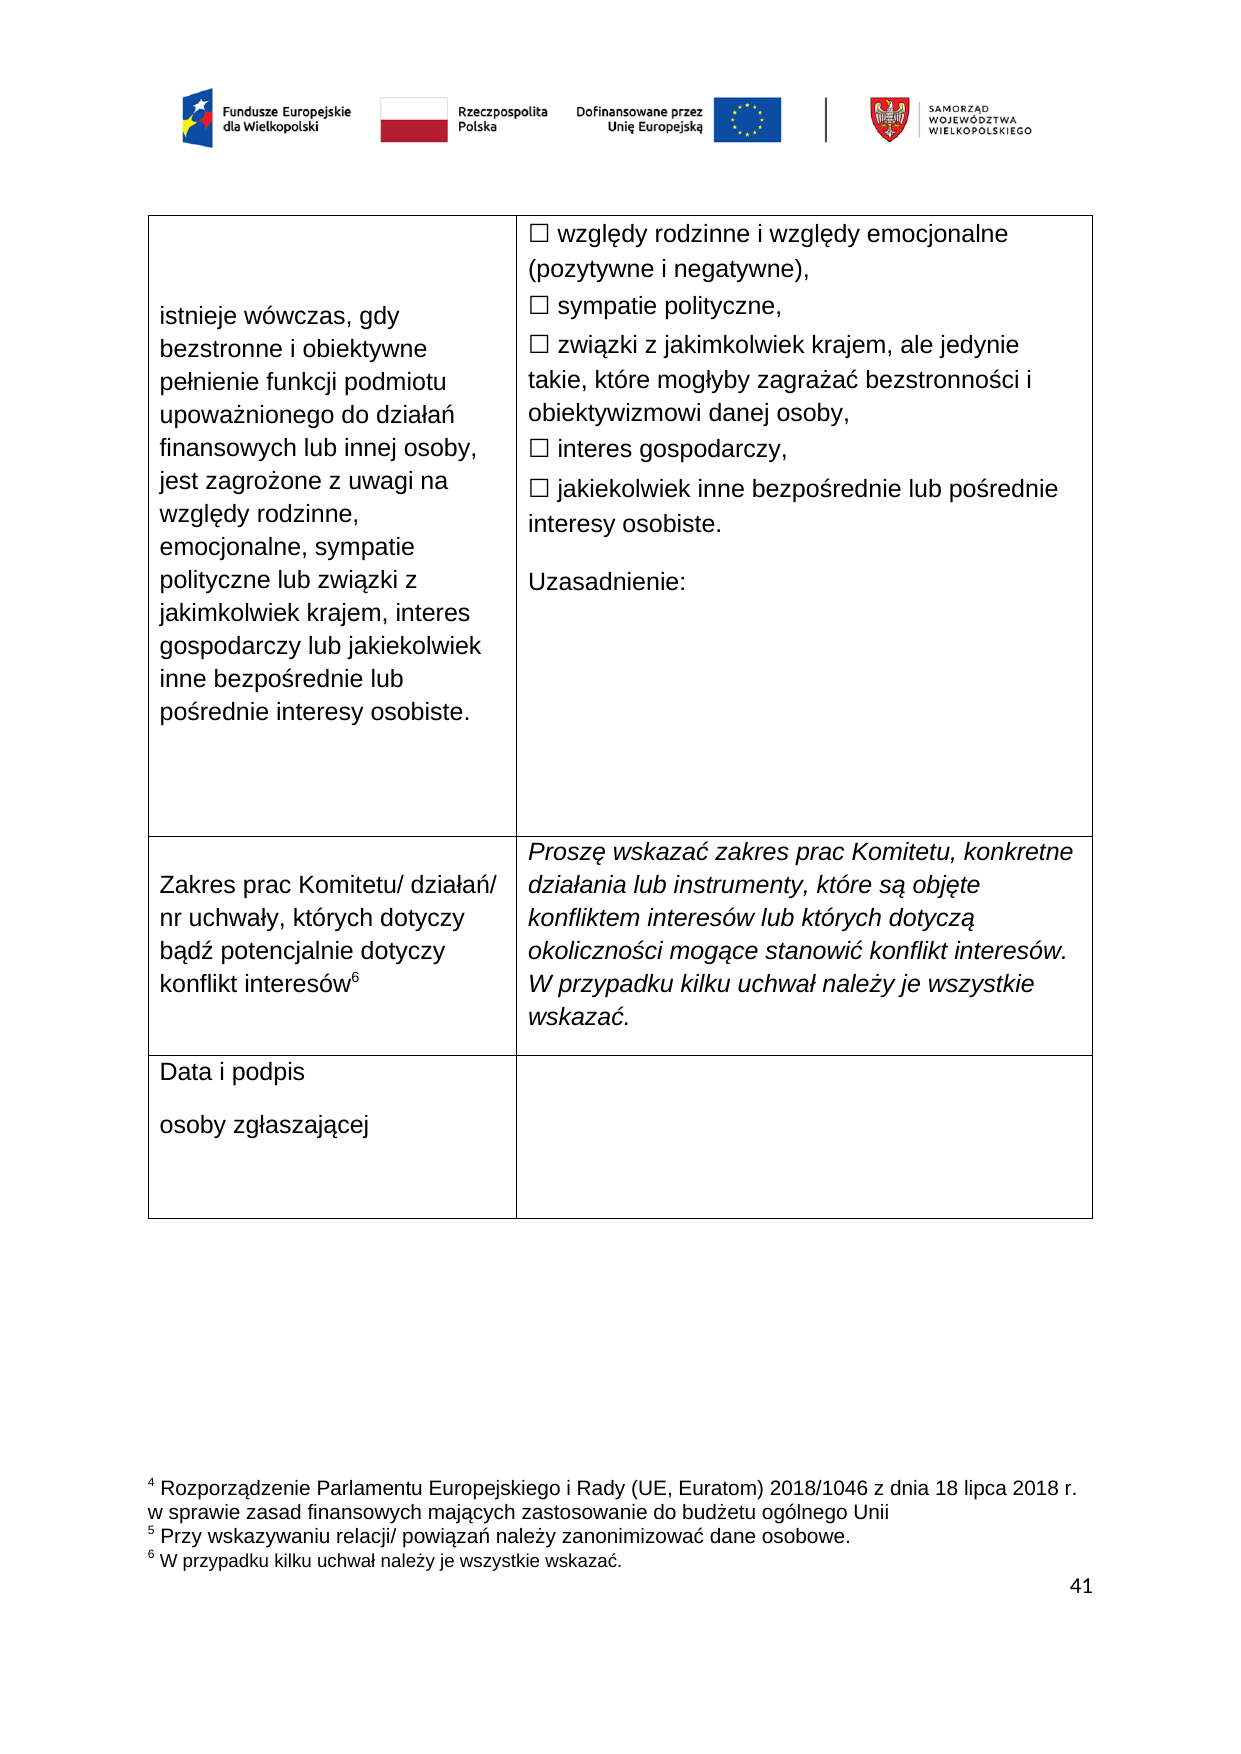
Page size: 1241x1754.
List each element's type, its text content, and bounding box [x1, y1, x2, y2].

table_cell Proszę wskazać zakres prac Komitetu, konkretne działania lub instrumenty, które są objęte konfliktem interesów lub których dotyczą okoliczności mogące stanowić konflikt interesów. W przypadku kilku uchwał należy je wszystkie wskazać. [517, 837, 1092, 1055]
picture [147, 73, 1066, 163]
table_cell Data i podpis osoby zgłaszającej [149, 1056, 516, 1218]
table_cell Zakres prac Komitetu/ działań/ nr uchwały, których dotyczy bądź potencjalnie dotyczy konflikt interesów [149, 837, 516, 1055]
table_cell [517, 1056, 1092, 1218]
